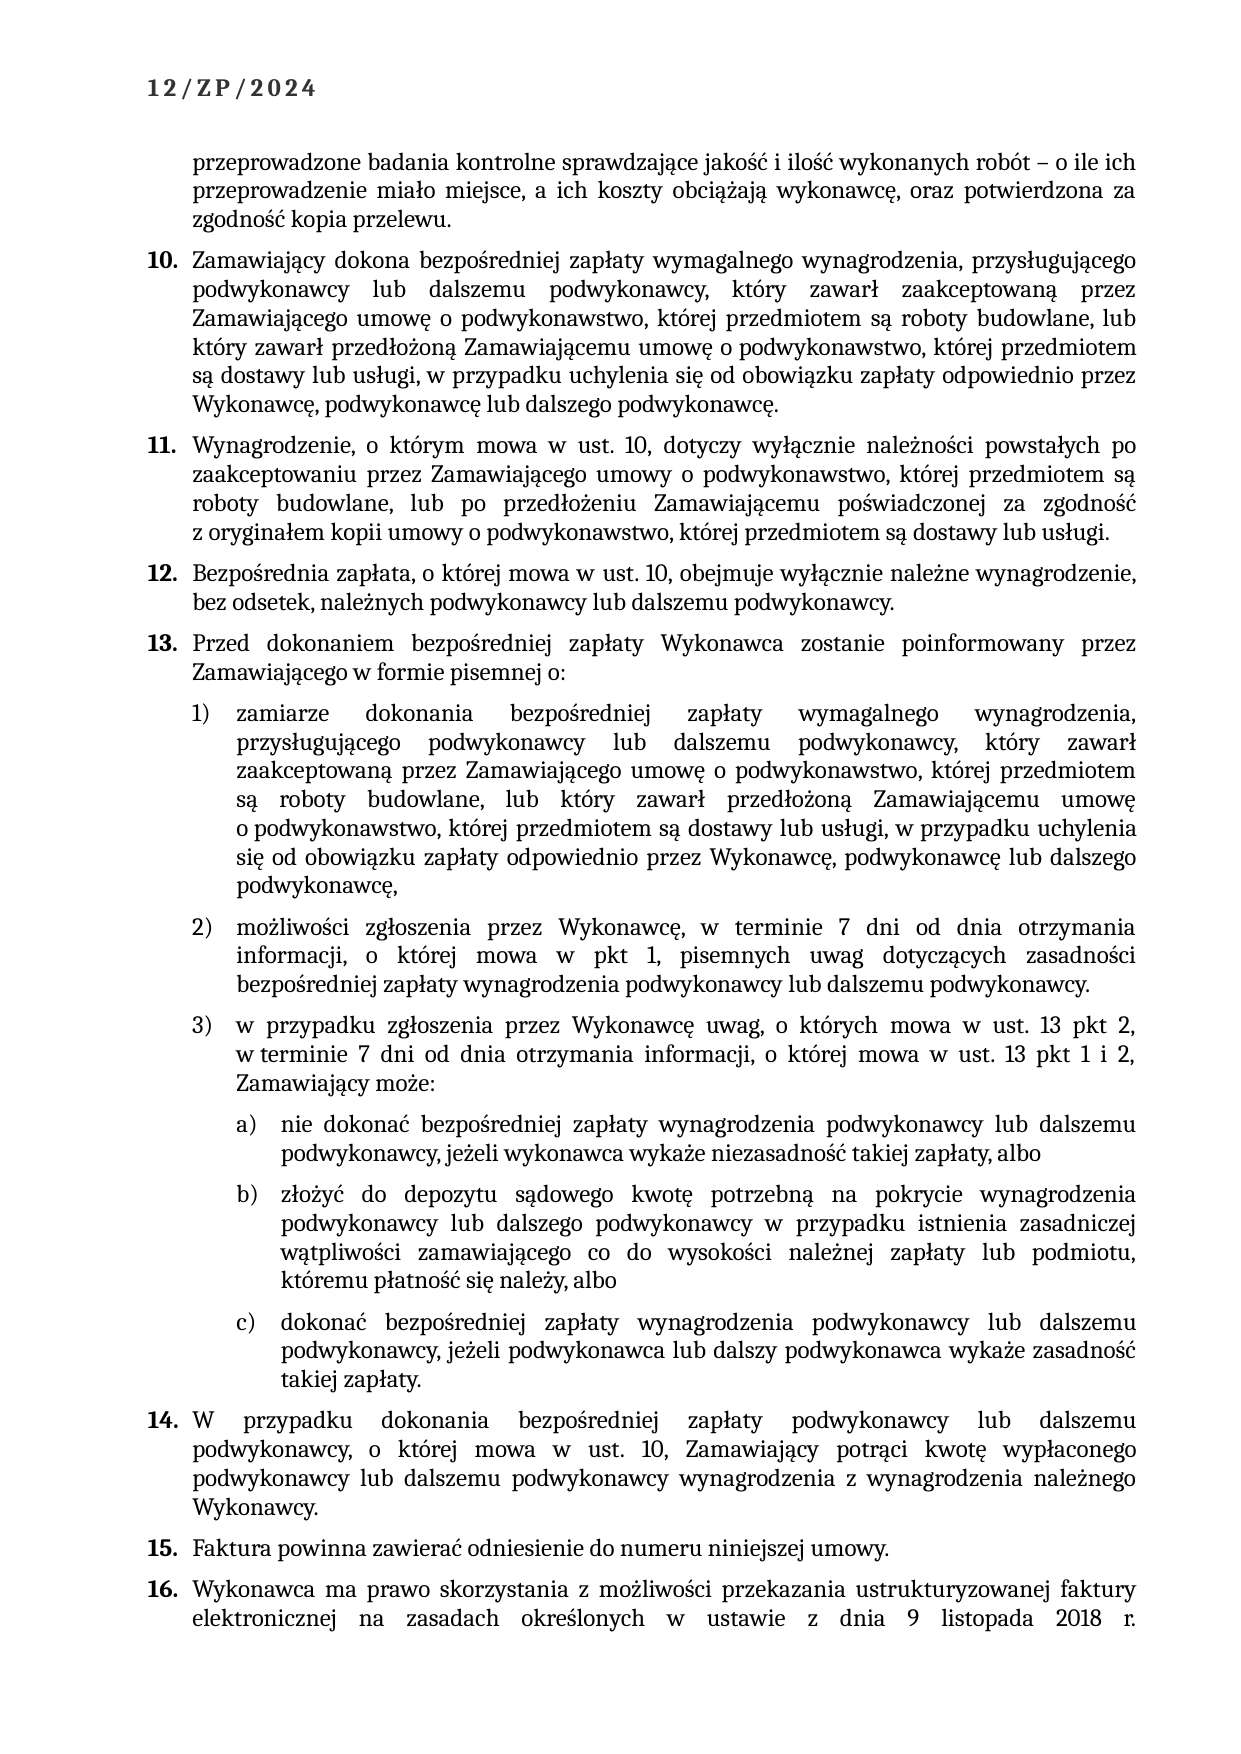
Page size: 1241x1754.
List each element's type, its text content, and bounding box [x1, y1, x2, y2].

list Przed dokonaniem bezpośredniej zapłaty Wykonawca zostanie poinformowany przez Zamawiającego w formie pisemnej o: [148, 629, 1137, 686]
list Bezpośrednia zapłata, o której mowa w ust. 10, obejmuje wyłącznie należne wynagrodzenie, bez odsetek, należnych podwykonawcy lub dalszemu podwykonawcy. [148, 559, 1137, 616]
list złożyć do depozytu sądowego kwotę potrzebną na pokrycie wynagrodzenia podwykonawcy lub dalszego podwykonawcy w przypadku istnienia zasadniczej wątpliwości zamawiającego co do wysokości należnej zapłaty lub podmiotu, któremu płatność się należy, albo [236, 1180, 1137, 1295]
list nie dokonać bezpośredniej zapłaty wynagrodzenia podwykonawcy lub dalszemu podwykonawcy, jeżeli wykonawca wykaże niezasadność takiej zapłaty, albo [236, 1110, 1137, 1168]
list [148, 1575, 1137, 1633]
list w przypadku zgłoszenia przez Wykonawcę uwag, o których mowa w ust. 13 pkt 2, w terminie 7 dni od dnia otrzymania informacji, o której mowa w ust. 13 pkt 1 i 2, Zamawiający może: [192, 1011, 1137, 1098]
list Zamawiający dokona bezpośredniej zapłaty wymagalnego wynagrodzenia, przysługującego podwykonawcy lub dalszemu podwykonawcy, który zawarł zaakceptowaną przez Zamawiającego umowę o podwykonawstwo, której przedmiotem są roboty budowlane, lub który zawarł przedłożoną Zamawiającemu umowę o podwykonawstwo, której przedmiotem są dostawy lub usługi, w przypadku uchylenia się od obowiązku zapłaty odpowiednio przez Wykonawcę, podwykonawcę lub dalszego podwykonawcę. [148, 246, 1137, 419]
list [148, 148, 1137, 234]
list Faktura powinna zawierać odniesienie do numeru niniejszej umowy. [148, 1534, 1137, 1563]
list Wynagrodzenie, o którym mowa w ust. 10, dotyczy wyłącznie należności powstałych po zaakceptowaniu przez Zamawiającego umowy o podwykonawstwo, której przedmiotem są roboty budowlane, lub po przedłożeniu Zamawiającemu poświadczonej za zgodność z oryginałem kopii umowy o podwykonawstwo, której przedmiotem są dostawy lub usługi. [148, 431, 1137, 546]
list możliwości zgłoszenia przez Wykonawcę, w terminie 7 dni od dnia otrzymania informacji, o której mowa w pkt 1, pisemnych uwag dotyczących zasadności bezpośredniej zapłaty wynagrodzenia podwykonawcy lub dalszemu podwykonawcy. [192, 913, 1137, 999]
list zamiarze dokonania bezpośredniej zapłaty wymagalnego wynagrodzenia, przysługującego podwykonawcy lub dalszemu podwykonawcy, który zawarł zaakceptowaną przez Zamawiającego umowę o podwykonawstwo, której przedmiotem są roboty budowlane, lub który zawarł przedłożoną Zamawiającemu umowę o podwykonawstwo, której przedmiotem są dostawy lub usługi, w przypadku uchylenia się od obowiązku zapłaty odpowiednio przez Wykonawcę, podwykonawcę lub dalszego podwykonawcę, [192, 699, 1137, 900]
list dokonać bezpośredniej zapłaty wynagrodzenia podwykonawcy lub dalszemu podwykonawcy, jeżeli podwykonawca lub dalszy podwykonawca wykaże zasadność takiej zapłaty. [236, 1308, 1137, 1394]
list W przypadku dokonania bezpośredniej zapłaty podwykonawcy lub dalszemu podwykonawcy, o której mowa w ust. 10, Zamawiający potrąci kwotę wypłaconego podwykonawcy lub dalszemu podwykonawcy wynagrodzenia z wynagrodzenia należnego Wykonawcy. [148, 1406, 1137, 1521]
